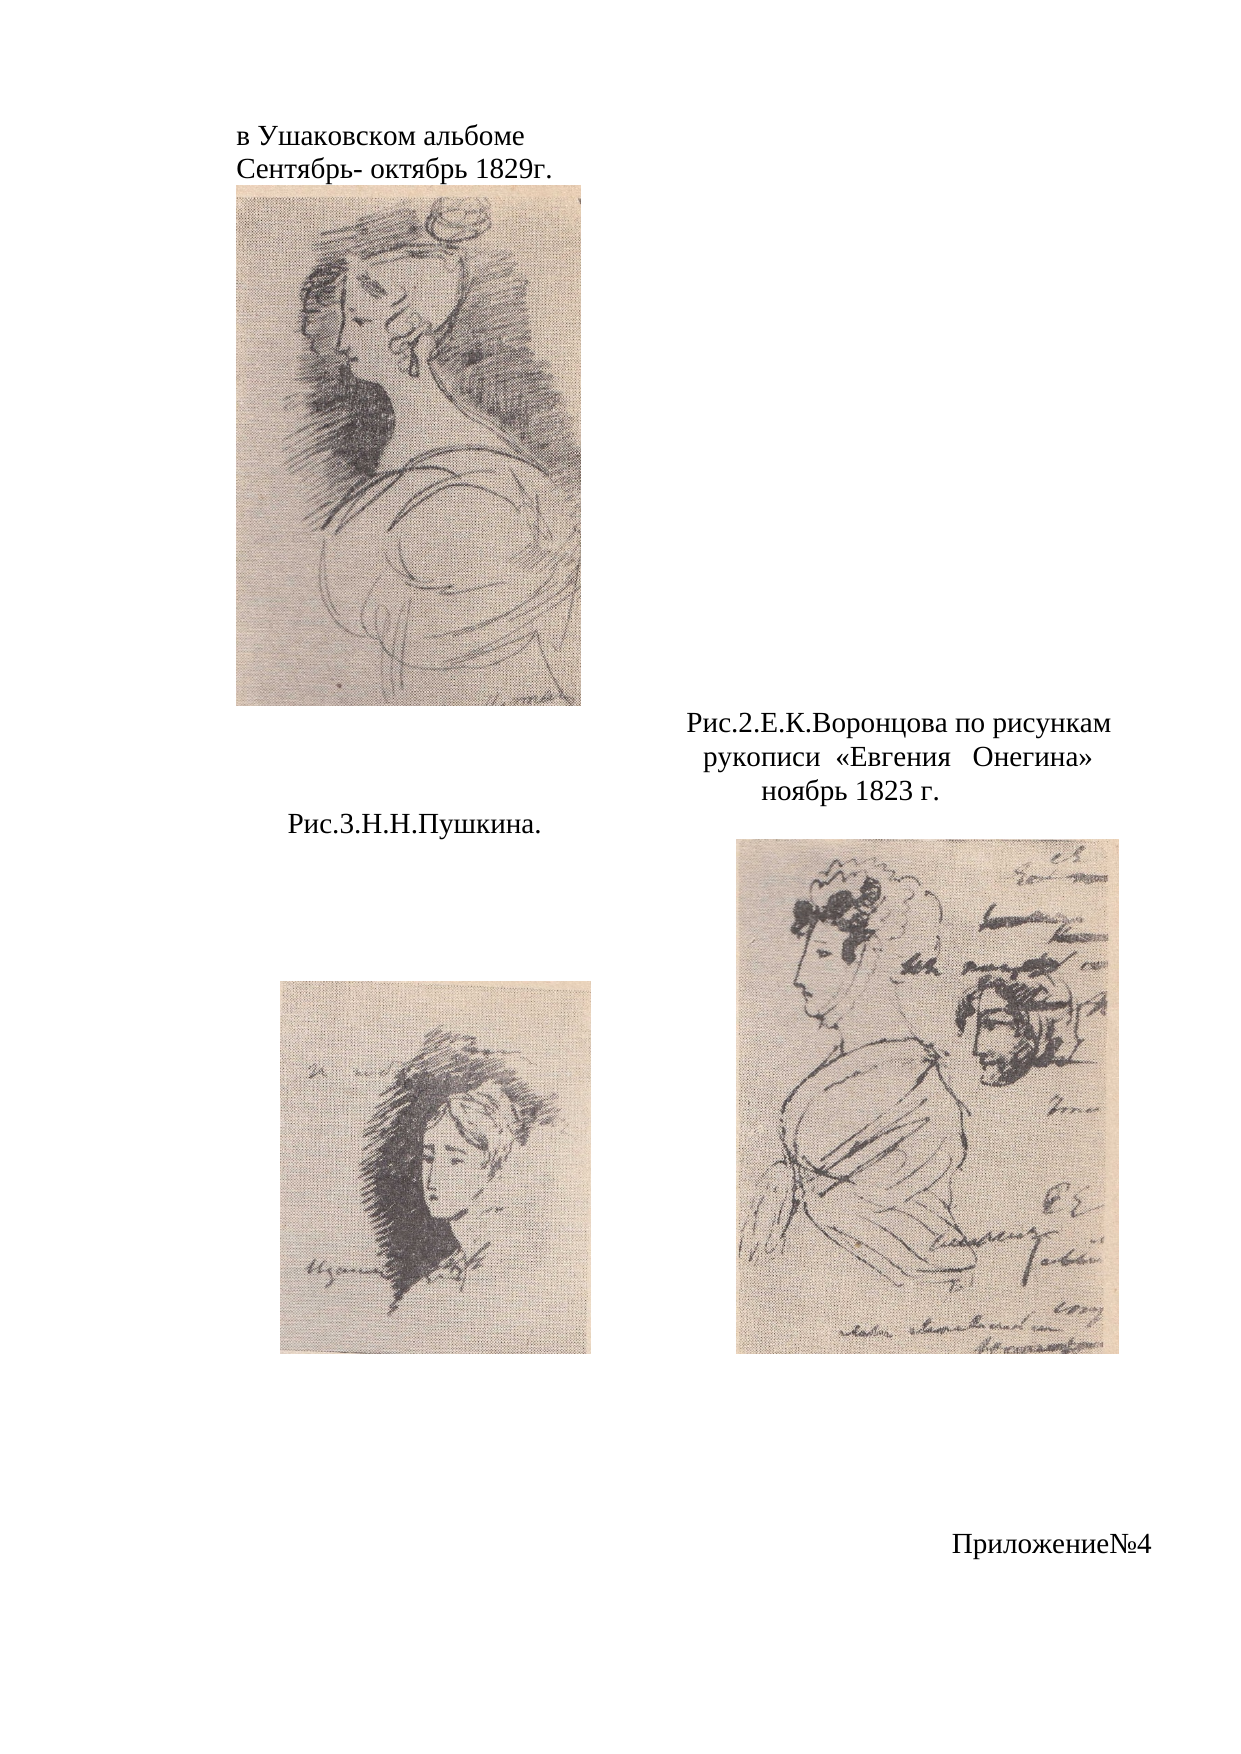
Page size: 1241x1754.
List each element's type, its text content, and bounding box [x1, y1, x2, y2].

text Рис.2.Е.К.Воронцова по рисункам [177, 706, 1152, 739]
text в Ушаковском альбоме [177, 118, 1152, 152]
text Рис.3.Н.Н.Пушкина. [177, 806, 1152, 840]
picture [736, 839, 1119, 1354]
text ноябрь 1823 г. [177, 773, 1152, 806]
text Сентябрь- октябрь 1829г. [177, 152, 1152, 185]
text Приложение№4 [177, 1526, 1152, 1560]
picture [280, 981, 591, 1354]
picture [236, 185, 581, 706]
text рукописи «Евгения Онегина» [177, 739, 1152, 773]
